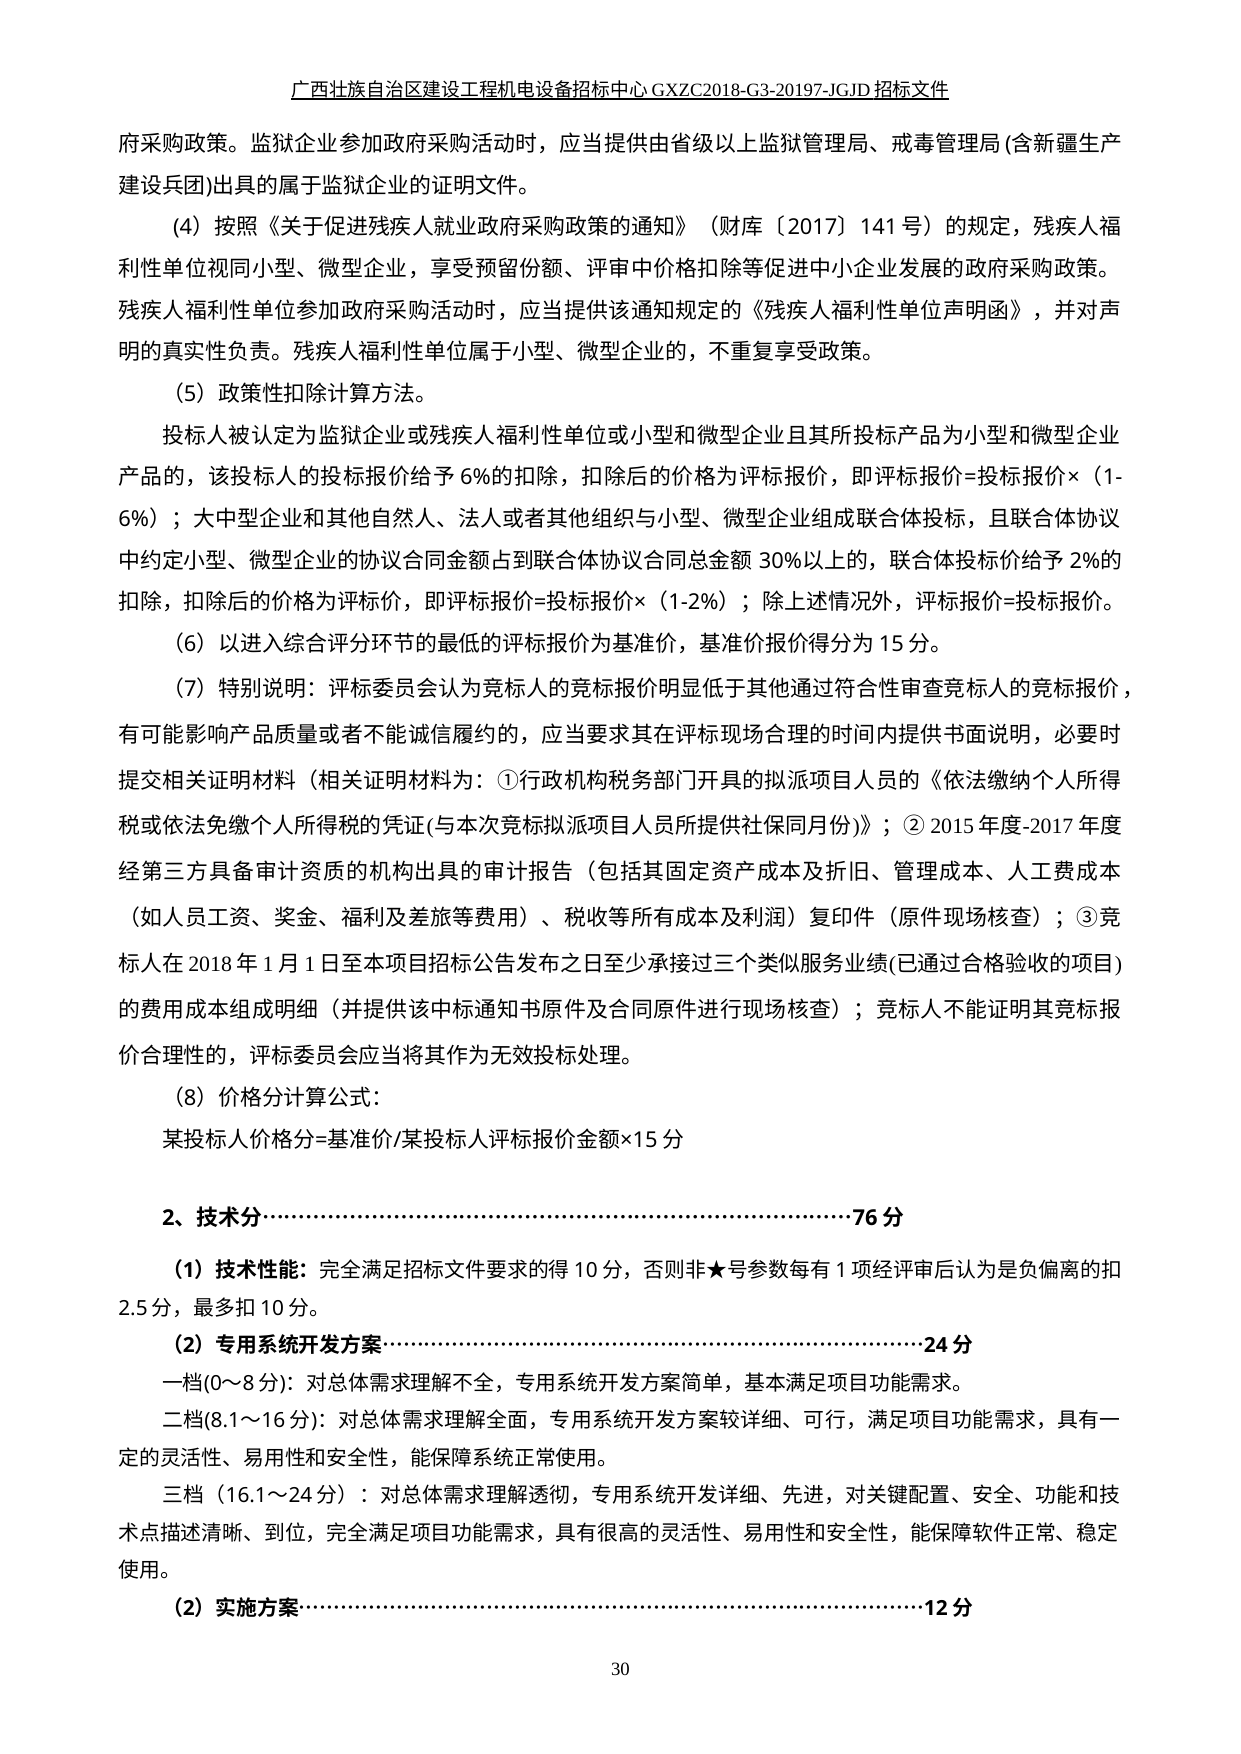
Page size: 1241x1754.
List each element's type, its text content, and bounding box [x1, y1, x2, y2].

text 三档（16.1～24分）：对总体需求理解透彻，专用系统开发详细、先进，对关键配置、安全、功能和技术点描述清晰、到位，完全满足项目功能需求，具有很高的灵活性、易用性和安全性，能保障软件正常、稳定使用。 [118, 1473, 1122, 1585]
text 某投标人价格分=基准价/某投标人评标报价金额×15分 [118, 1114, 1122, 1156]
text (4）按照《关于促进残疾人就业政府采购政策的通知》（财库〔2017〕141号）的规定，残疾人福利性单位视同小型、微型企业，享受预留份额、评审中价格扣除等促进中小企业发展的政府采购政策。残疾人福利性单位参加政府采购活动时，应当提供该通知规定的《残疾人福利性单位声明函》，并对声明的真实性负责。残疾人福利性单位属于小型、微型企业的，不重复享受政策。 [118, 201, 1122, 368]
text （8）价格分计算公式： [118, 1072, 1122, 1114]
text 2、技术分………………………………………………………………………76分 [118, 1200, 1122, 1232]
text 二档(8.1～16分)：对总体需求理解全面，专用系统开发方案较详细、可行，满足项目功能需求，具有一定的灵活性、易用性和安全性，能保障系统正常使用。 [118, 1398, 1122, 1473]
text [118, 118, 1122, 201]
text （1）技术性能：完全满足招标文件要求的得10分，否则非★号参数每有1项经评审后认为是负偏离的扣2.5分，最多扣10分。 [118, 1248, 1122, 1323]
text （6）以进入综合评分环节的最低的评标报价为基准价，基准价报价得分为15分。 [118, 618, 1122, 660]
text （2）实施方案………………………………………………………………………………12分 [118, 1585, 1122, 1623]
text （7）特别说明：评标委员会认为竞标人的竞标报价明显低于其他通过符合性审查竞标人的竞标报价，有可能影响产品质量或者不能诚信履约的，应当要求其在评标现场合理的时间内提供书面说明，必要时提交相关证明材料（相关证明材料为：①行政机构税务部门开具的拟派项目人员的《依法缴纳个人所得税或依法免缴个人所得税的凭证(与本次竞标拟派项目人员所提供社保同月份)》；②2015年度-2017年度经第三方具备审计资质的机构出具的审计报告（包括其固定资产成本及折旧、管理成本、人工费成本（如人员工资、奖金、福利及差旅等费用）、税收等所有成本及利润）复印件（原件现场核查）；③竞标人在2018年1月1日至本项目招标公告发布之日至少承接过三个类似服务业绩(已通过合格验收的项目)的费用成本组成明细（并提供该中标通知书原件及合同原件进行现场核查）；竞标人不能证明其竞标报价合理性的，评标委员会应当将其作为无效投标处理。 [118, 660, 1122, 1072]
text （5）政策性扣除计算方法。 [118, 368, 1122, 410]
text 一档(0～8分)：对总体需求理解不全，专用系统开发方案简单，基本满足项目功能需求。 [118, 1360, 1122, 1398]
text （2）专用系统开发方案……………………………………………………………………24分 [118, 1323, 1122, 1360]
text 投标人被认定为监狱企业或残疾人福利性单位或小型和微型企业且其所投标产品为小型和微型企业产品的，该投标人的投标报价给予6%的扣除，扣除后的价格为评标报价，即评标报价=投标报价×（1-6%）；大中型企业和其他自然人、法人或者其他组织与小型、微型企业组成联合体投标，且联合体协议中约定小型、微型企业的协议合同金额占到联合体协议合同总金额 30%以上的，联合体投标价给予2%的扣除，扣除后的价格为评标价，即评标报价=投标报价×（1-2%）；除上述情况外，评标报价=投标报价。 [118, 410, 1122, 618]
